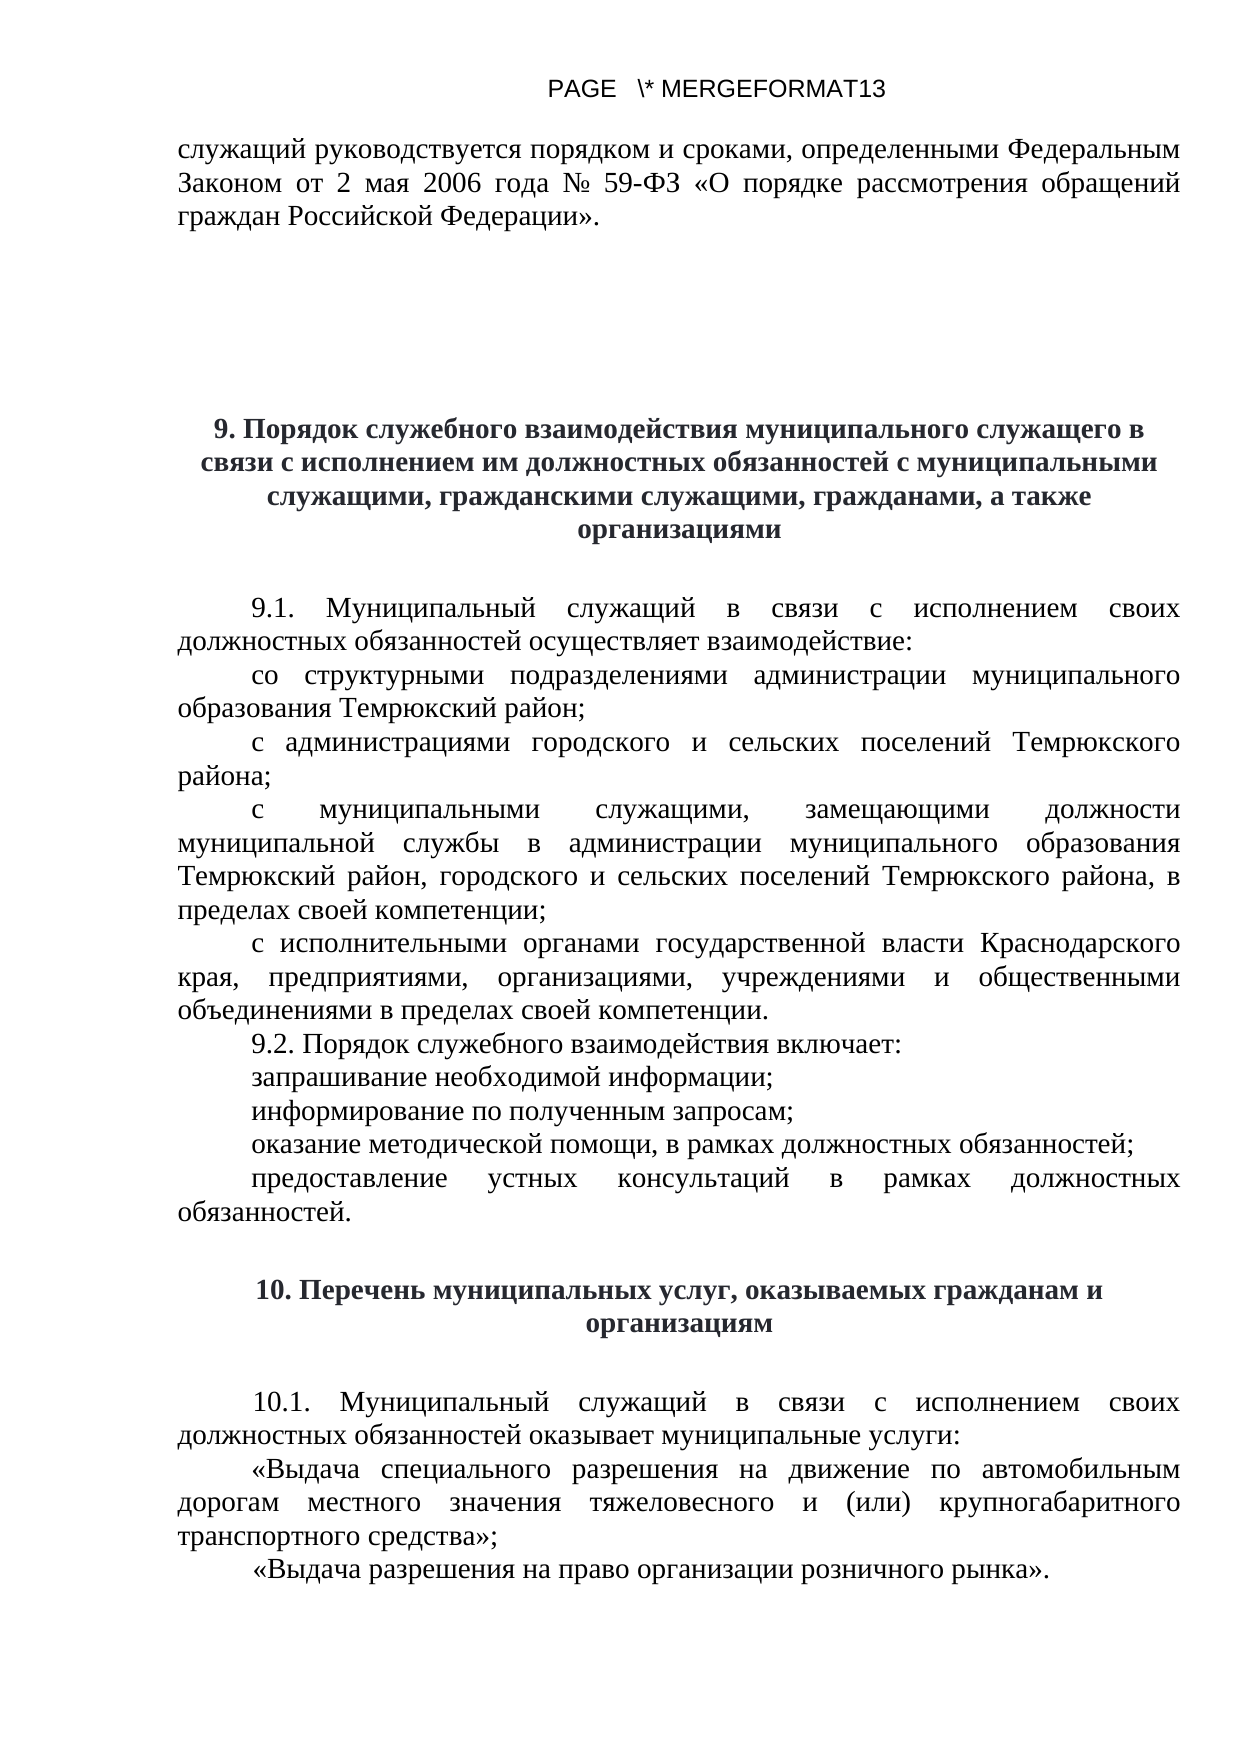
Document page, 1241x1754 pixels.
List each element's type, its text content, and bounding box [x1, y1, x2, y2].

text информирование по полученным запросам; [177, 1093, 1181, 1127]
text с муниципальными служащими, замещающими должности муниципальной службы в администрации муниципального образования Темрюкский район, городского и сельских поселений Темрюкского района, в пределах своей компетенции; [177, 791, 1181, 925]
text оказание методической помощи, в рамках должностных обязанностей; [177, 1127, 1181, 1160]
text «Выдача специального разрешения на движение по автомобильным дорогам местного значения тяжеловесного и (или) крупногабаритного транспортного средства»; [177, 1451, 1181, 1552]
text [177, 131, 1181, 232]
text с администрациями городского и сельских поселений Темрюкского района; [177, 724, 1181, 791]
subtitle 10. Перечень муниципальных услуг, оказываемых гражданам и организациям [177, 1272, 1181, 1339]
text 9.2. Порядок служебного взаимодействия включает: [177, 1026, 1181, 1059]
text со структурными подразделениями администрации муниципального образования Темрюкский район; [177, 657, 1181, 724]
text «Выдача разрешения на право организации розничного рынка». [177, 1552, 1181, 1585]
text запрашивание необходимой информации; [177, 1059, 1181, 1093]
text с исполнительными органами государственной власти Краснодарского края, предприятиями, организациями, учреждениями и общественными объединениями в пределах своей компетенции. [177, 925, 1181, 1026]
text 9.1. Муниципальный служащий в связи с исполнением своих должностных обязанностей осуществляет взаимодействие: [177, 590, 1181, 657]
subtitle 9. Порядок служебного взаимодействия муниципального служащего в связи с исполнением им должностных обязанностей с муниципальными служащими, гражданскими служащими, гражданами, а также организациями [177, 411, 1181, 545]
text 10.1. Муниципальный служащий в связи с исполнением своих должностных обязанностей оказывает муниципальные услуги: [177, 1384, 1181, 1451]
text предоставление устных консультаций в рамках должностных обязанностей. [177, 1160, 1181, 1227]
